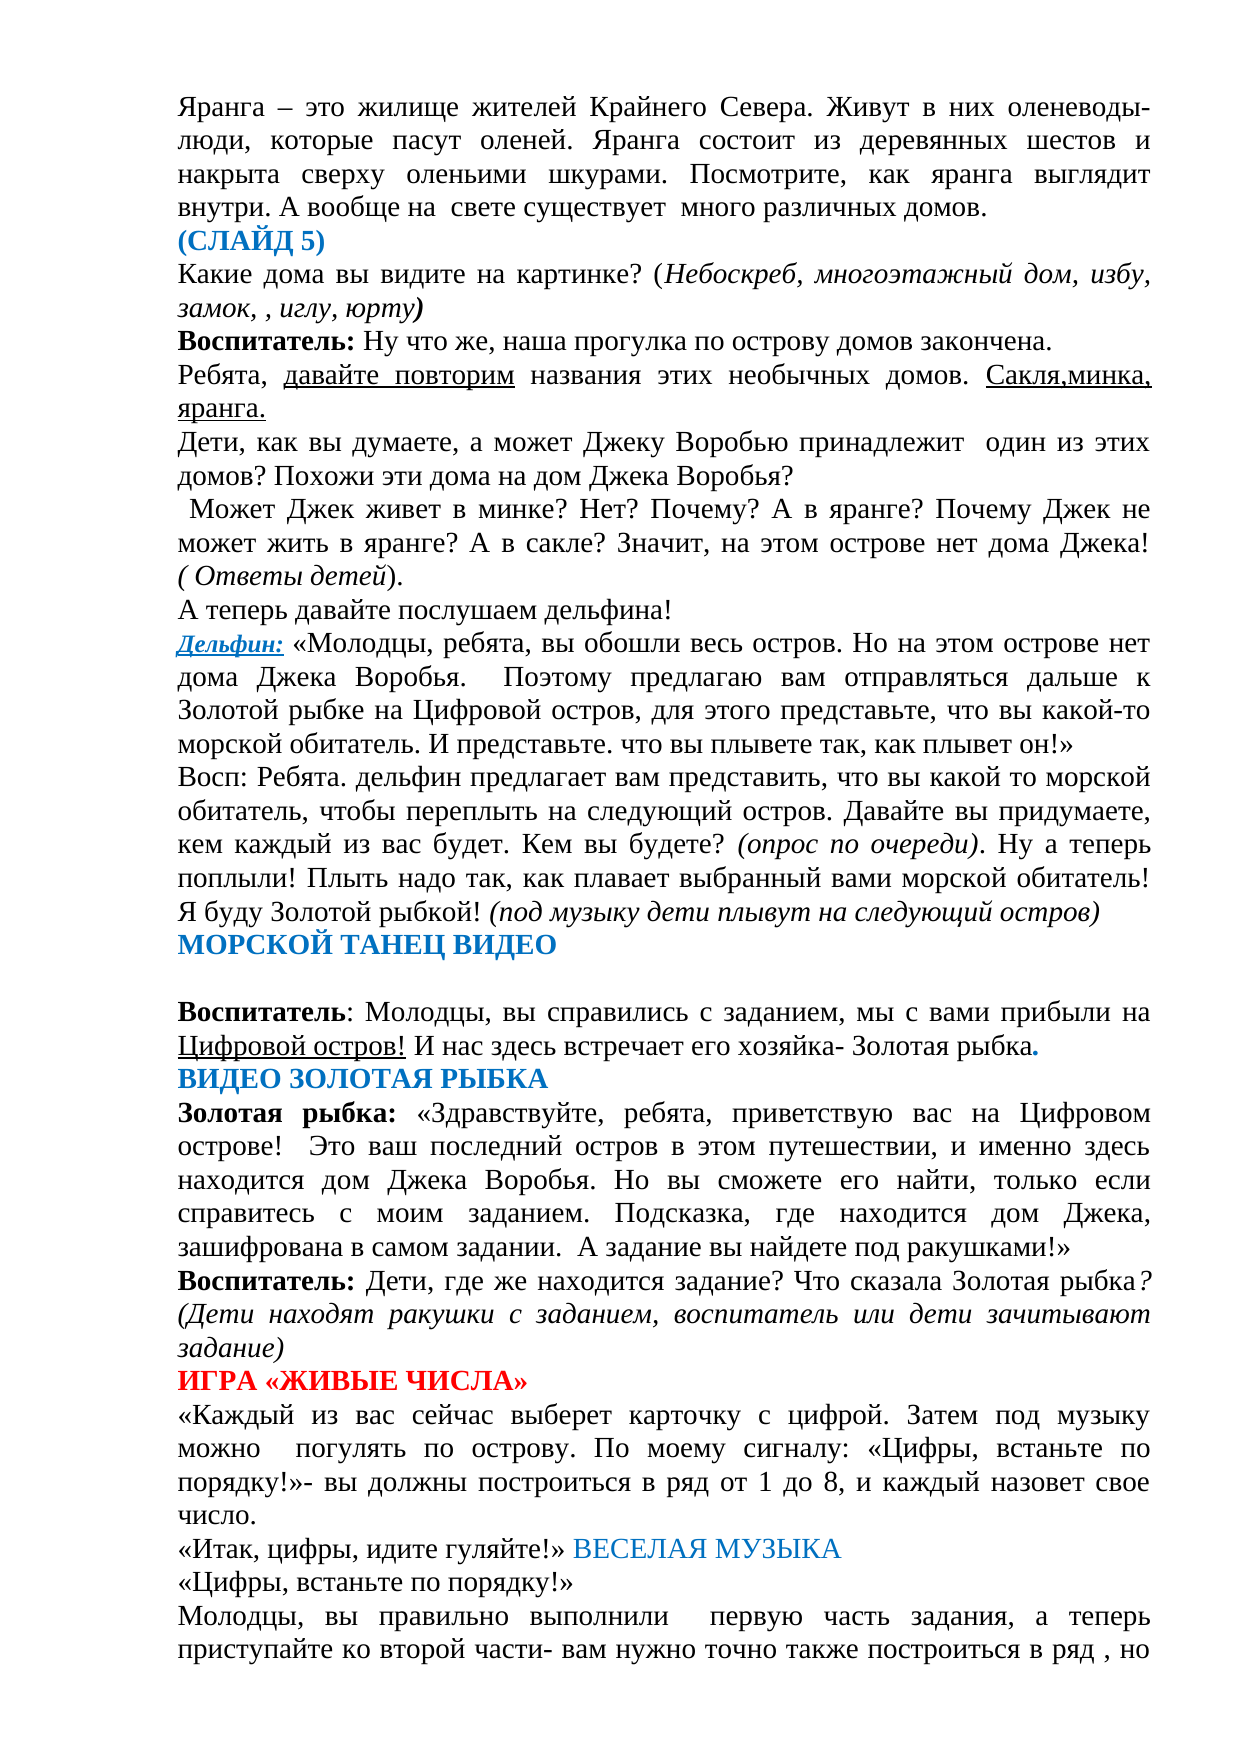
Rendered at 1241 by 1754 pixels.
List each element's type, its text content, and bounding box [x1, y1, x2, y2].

text Яранга – это жилище жителей Крайнего Севера. Живут в них оленеводы- люди, которые пасут оленей. Яранга состоит из деревянных шестов и накрыта сверху оленьими шкурами. Посмотрите, как яранга выглядит внутри. А вообще на свете существует много различных домов. [177, 89, 1152, 223]
text Золотая рыбка: «Здравствуйте, ребята, приветствую вас на Цифровом острове! Это ваш последний остров в этом путешествии, и именно здесь находится дом Джека Воробья. Но вы сможете его найти, только если справитесь с моим заданием. Подсказка, где находится дом Джека, зашифрована в самом задании. А задание вы найдете под ракушками!» [177, 1095, 1152, 1263]
text Может Джек живет в минке? Нет? Почему? А в яранге? Почему Джек не может жить в яранге? А в сакле? Значит, на этом острове нет дома Джека! ( Ответы детей). [177, 491, 1152, 592]
text Дети, как вы думаете, а может Джеку Воробью принадлежит один из этих домов? Похожи эти дома на дом Джека Воробья? [177, 424, 1152, 491]
text А теперь давайте послушаем дельфина! [177, 592, 1152, 625]
text Воспитатель: Ну что же, наша прогулка по острову домов закончена. [177, 323, 1152, 357]
text Воспитатель: Дети, где же находится задание? Что сказала Золотая рыбка? (Дети находят ракушки с заданием, воспитатель или дети зачитывают задание) [177, 1263, 1152, 1363]
text Восп: Ребята. дельфин предлагает вам представить, что вы какой то морской обитатель, чтобы переплыть на следующий остров. Давайте вы придумаете, кем каждый из вас будет. Кем вы будете? (опрос по очереди). Ну а теперь поплыли! Плыть надо так, как плавает выбранный вами морской обитатель! Я буду Золотой рыбкой! (под музыку дети плывут на следующий остров) [177, 759, 1152, 927]
text (СЛАЙД 5) [177, 223, 1152, 256]
text «Каждый из вас сейчас выберет карточку с цифрой. Затем под музыку можно погулять по острову. По моему сигналу: «Цифры, встаньте по порядку!»- вы должны построиться в ряд от 1 до 8, и каждый назовет свое число. [177, 1397, 1152, 1531]
text Ребята, давайте повторим названия этих необычных домов. Сакля,минка, яранга. [177, 357, 1152, 424]
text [177, 1598, 1152, 1665]
text ИГРА «ЖИВЫЕ ЧИСЛА» [177, 1363, 1152, 1397]
text Воспитатель: Молодцы, вы справились с заданием, мы с вами прибыли на Цифровой остров! И нас здесь встречает его хозяйка- Золотая рыбка. [177, 994, 1152, 1061]
text «Цифры, встаньте по порядку!» [177, 1564, 1152, 1598]
text Дельфин: «Молодцы, ребята, вы обошли весь остров. Но на этом острове нет дома Джека Воробья. Поэтому предлагаю вам отправляться дальше к Золотой рыбке на Цифровой остров, для этого представьте, что вы какой-то морской обитатель. И представьте. что вы плывете так, как плывет он!» [177, 625, 1152, 759]
text Какие дома вы видите на картинке? (Небоскреб, многоэтажный дом, избу, замок, , иглу, юрту) [177, 256, 1152, 323]
text МОРСКОЙ ТАНЕЦ ВИДЕО [177, 927, 1152, 961]
text ВИДЕО ЗОЛОТАЯ РЫБКА [177, 1061, 1152, 1095]
text «Итак, цифры, идите гуляйте!» ВЕСЕЛАЯ МУЗЫКА [177, 1531, 1152, 1564]
